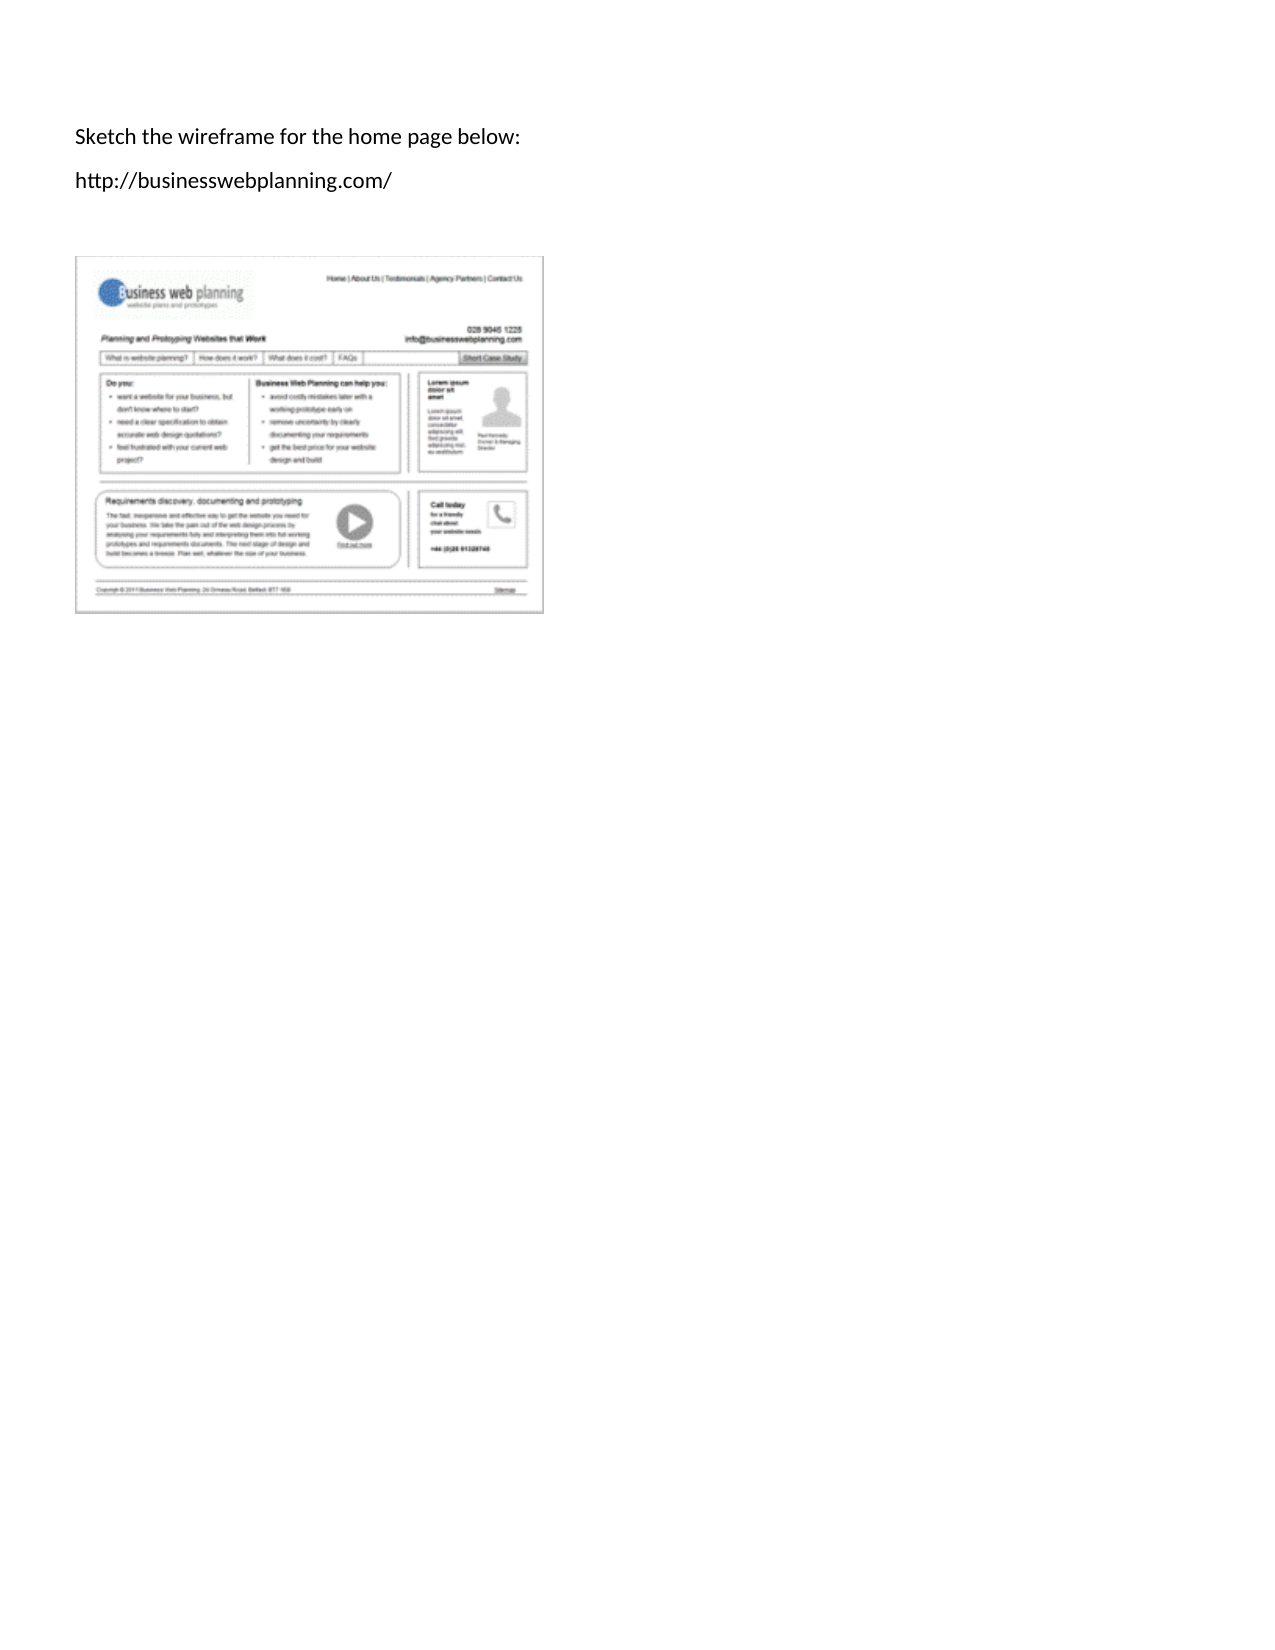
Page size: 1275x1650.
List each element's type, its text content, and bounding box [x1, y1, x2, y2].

text Sketch the wireframe for the home page below: [75, 122, 1200, 150]
text http://businesswebplanning.com/ [75, 167, 1200, 194]
picture [75, 256, 544, 614]
